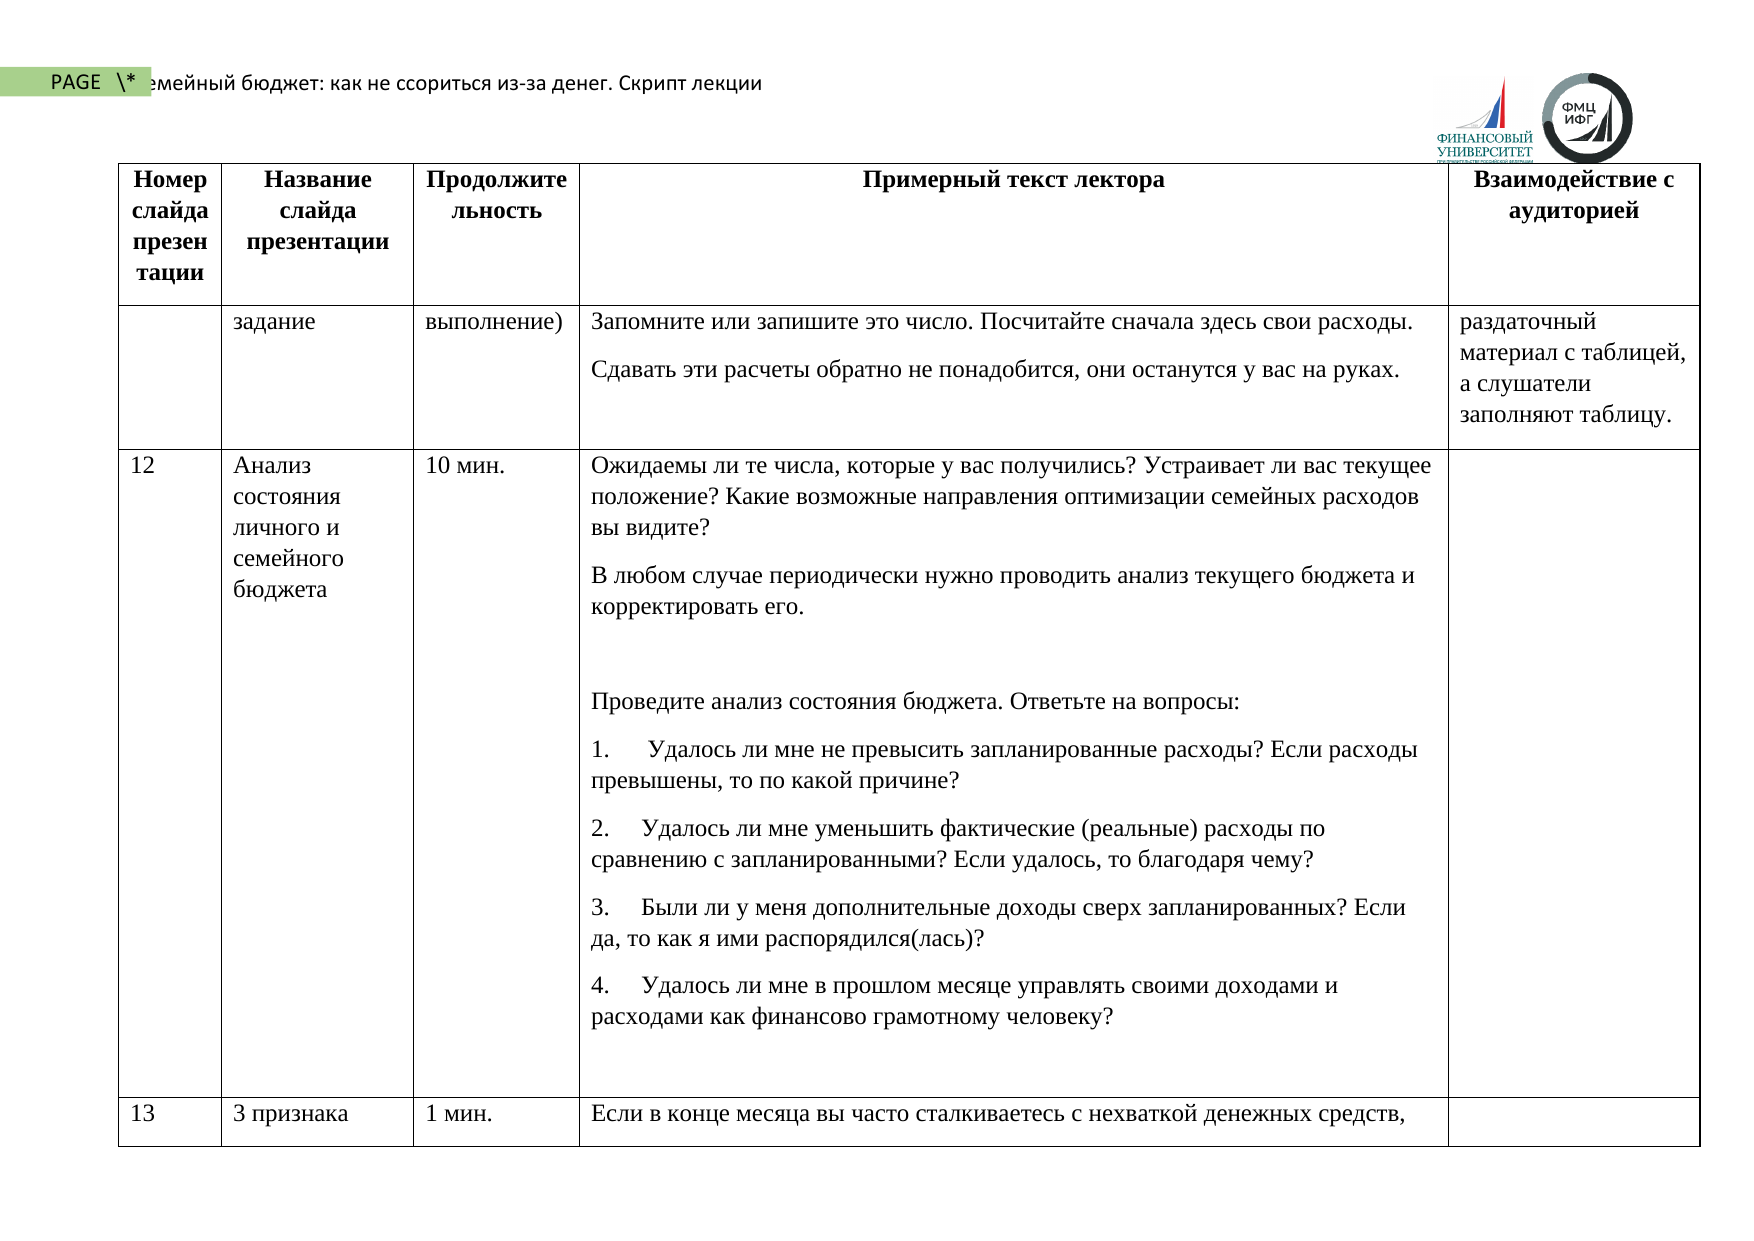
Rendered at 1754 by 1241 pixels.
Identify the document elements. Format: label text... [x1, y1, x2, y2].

table_cell 20 мин. (на выполнение) [414, 306, 579, 449]
table_cell 1 мин. [414, 1098, 579, 1146]
table_cell Ожидаемы ли те числа, которые у вас получились? Устраивает ли вас текущее положение? Какие возможные направления оптимизации семейных расходов вы видите? В любом случае периодически нужно проводить анализ текущего бюджета и корректировать его. Проведите анализ состояния бюджета. Ответьте на вопросы: 1. Удалось ли мне не превысить запланированные расходы? Если расходы превышены, то по какой причине? 2. Удалось ли мне уменьшить фактические (реальные) расходы по сравнению с запланированными? Если удалось, то благодаря чему? 3. Были ли у меня дополнительные доходы сверх запланированных? Если да, то как я ими распорядился(лась)? 4. Удалось ли мне в прошлом месяце управлять своими доходами и расходами как финансово грамотному человеку? [580, 450, 1448, 1097]
table_cell 10 мин. [414, 450, 579, 1097]
table_cell Анализ состояния личного и семейного бюджета [222, 450, 413, 1097]
table_cell 11 [119, 306, 221, 449]
picture [1538, 73, 1636, 163]
table_cell 13 [119, 1098, 221, 1146]
table_cell [1449, 1098, 1699, 1146]
table_cell 12 [119, 450, 221, 1097]
table_header Номер слайда презентации [119, 164, 221, 305]
table_cell Практическое задание [222, 306, 413, 449]
table_header Название слайда презентации [222, 164, 413, 305]
table_header Примерный текст лектора [580, 164, 1448, 305]
table_cell 3 признака того, что вам нужно менять финансовую стратегию [222, 1098, 413, 1146]
table_cell Лектор выдает раздаточный материал с таблицей, а слушатели заполняют таблицу. [1449, 306, 1699, 449]
table_header Взаимодействие с аудиторией [1449, 164, 1699, 305]
table_header Продолжительность [414, 164, 579, 305]
picture [1432, 76, 1534, 163]
table_cell [1449, 450, 1699, 1097]
